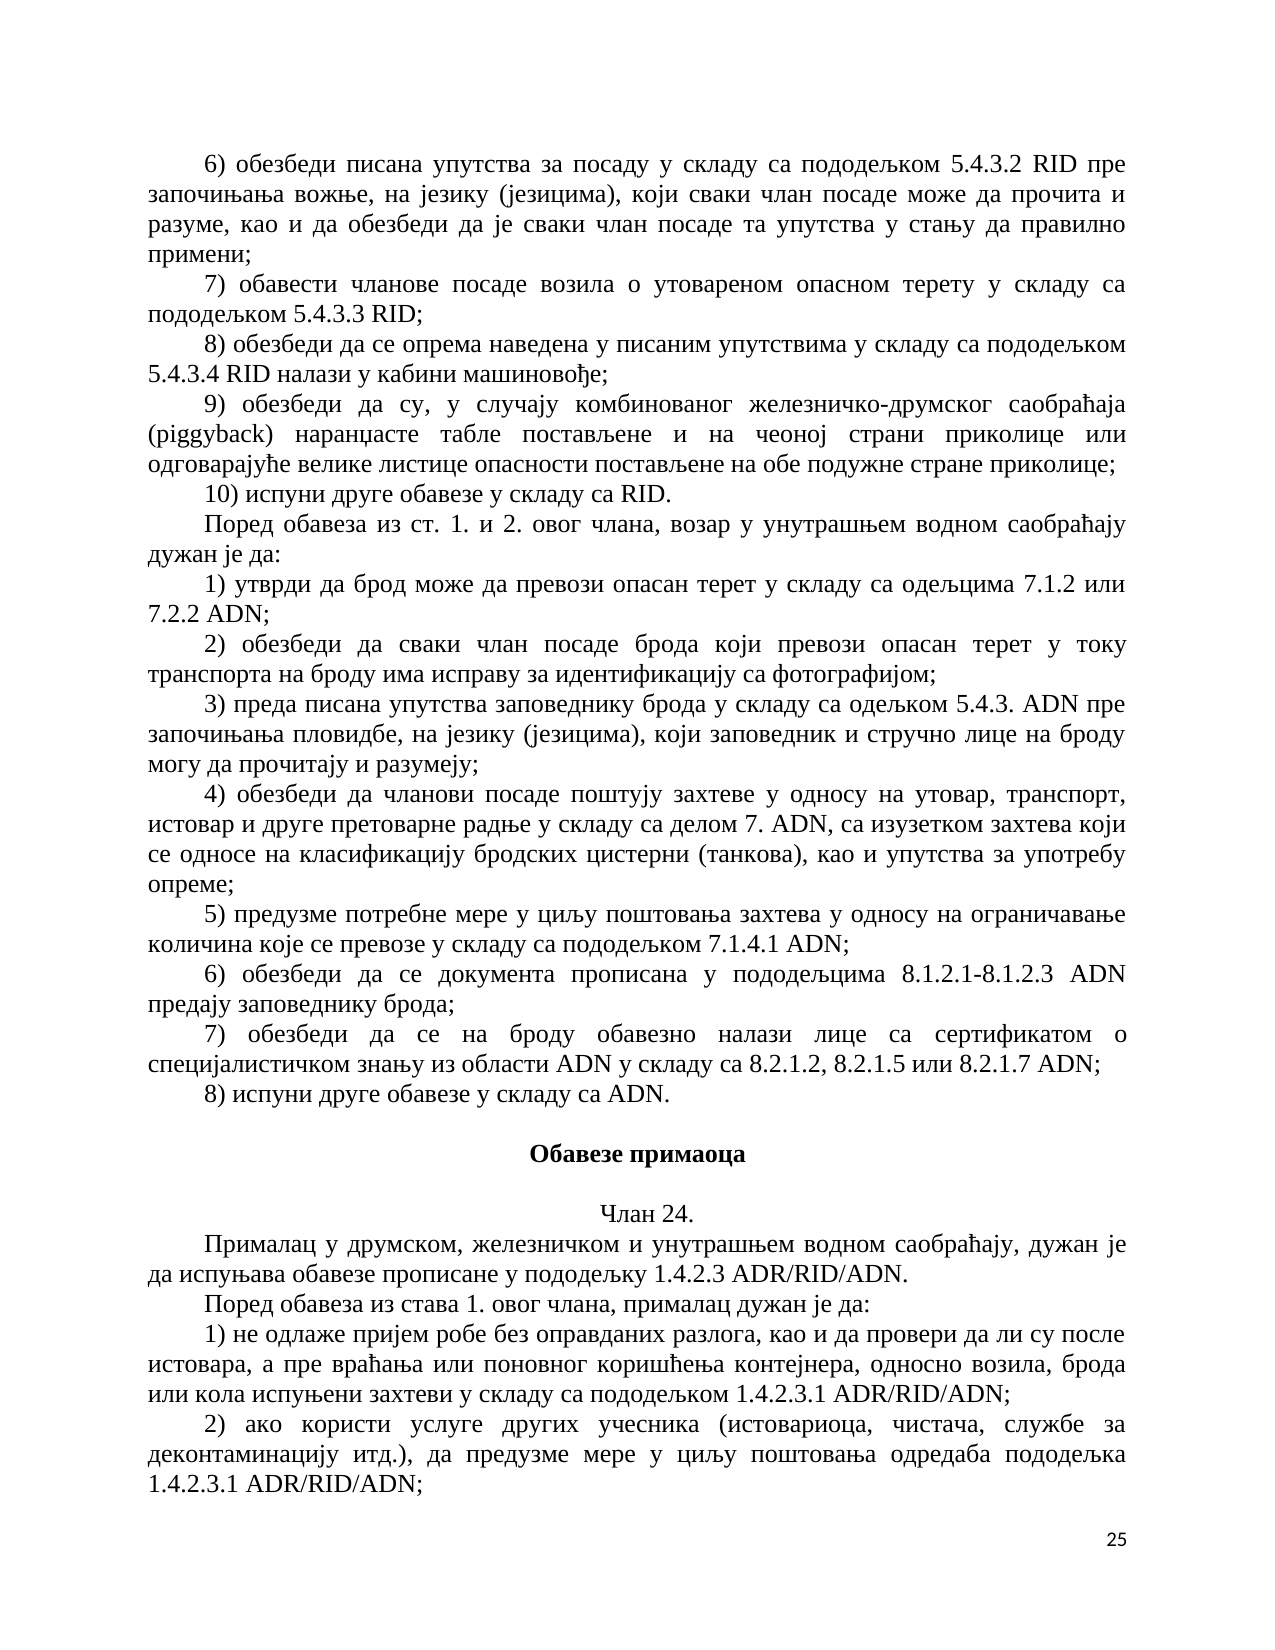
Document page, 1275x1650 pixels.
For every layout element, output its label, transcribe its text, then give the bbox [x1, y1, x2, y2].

text Поред обавеза из ст. 1. и 2. овог члана, возар у унутрашњем водном саобраћају дужан је да: [148, 508, 1127, 568]
text 1) утврди да брод може да превози опасан терет у складу са одељцима 7.1.2 или 7.2.2 ADN; [148, 568, 1127, 628]
text 2) ако користи услуге других учесника (истовариоца, чистача, службе за деконтаминацију итд.), да предузме мере у циљу поштовања одредаба пододељка 1.4.2.3.1 ADR/RID/ADN; [148, 1408, 1127, 1498]
text 8) испуни друге обавезе у складу са ADN. [148, 1078, 1127, 1108]
text 7) обезбеди да се на броду обавезно налази лице са сертификатом о специјалистичком знању из области ADN у складу са 8.2.1.2, 8.2.1.5 или 8.2.1.7 ADN; [148, 1018, 1127, 1078]
text 5) предузме потребне мере у циљу поштовања захтева у односу на ограничавање количина које се превозе у складу са пододељком 7.1.4.1 ADN; [148, 898, 1127, 958]
text 10) испуни друге обавезе у складу са RID. [148, 478, 1127, 508]
text 7) обавести чланове посаде возила о утовареном опасном терету у складу са пододељком 5.4.3.3 RID; [148, 268, 1127, 328]
text 3) преда писана упутства заповеднику брода у складу са одељком 5.4.3. ADN пре започињања пловидбе, на језику (језицима), који заповедник и стручно лице на броду могу да прочитају и разумеју; [148, 688, 1127, 778]
text 2) обезбеди да сваки члан посаде брода који превози опасан терет у току транспорта на броду има исправу за идентификацију са фотографијом; [148, 628, 1127, 688]
text Обавезе примаоца [148, 1138, 1127, 1168]
text 6) обезбеди да се документа прописана у пододељцима 8.1.2.1-8.1.2.3 ADN предају заповеднику брода; [148, 958, 1127, 1018]
text Прималац у друмском, железничком и унутрашњем водном саобраћају, дужан je да испуњава обавезе прописане у пододељку 1.4.2.3 ADR/RID/ADN. [148, 1228, 1127, 1288]
text 6) обезбеди писана упутства за посаду у складу са пододељком 5.4.3.2 RID пре започињања вожње, на језику (језицима), који сваки члан посаде може да прочита и разуме, као и да обезбеди да је сваки члан посаде та упутства у стању да правилно примени; [148, 148, 1127, 268]
text 9) обезбеди да су, у случају комбинованог железничко-друмског саобраћаја (piggyback) наранџасте табле постављене и на чеоној страни приколице или одговарајуће велике листице опасности постављене на обе подужне стране приколице; [148, 388, 1127, 478]
text 1) не одлаже пријем робе без оправданих разлога, као и да провери да ли су после истовара, а пре враћања или поновног коришћења контејнера, односно возила, брода или кола испуњени захтеви у складу са пододељком 1.4.2.3.1 ADR/RID/ADN; [148, 1318, 1127, 1408]
text 4) обезбеди да чланови посаде поштују захтеве у односу на утовар, транспорт, истовар и друге претоварне радње у складу са делом 7. ADN, са изузетком захтева који се односе на класификацију бродских цистерни (танкова), као и упутства за употребу опреме; [148, 778, 1127, 898]
text Поред обавеза из става 1. овог члана, прималац дужан је да: [148, 1288, 1127, 1318]
text 8) обезбеди да се опрема наведена у писаним упутствима у складу са пододељком 5.4.3.4 RID налази у кабини машиновође; [148, 328, 1127, 388]
